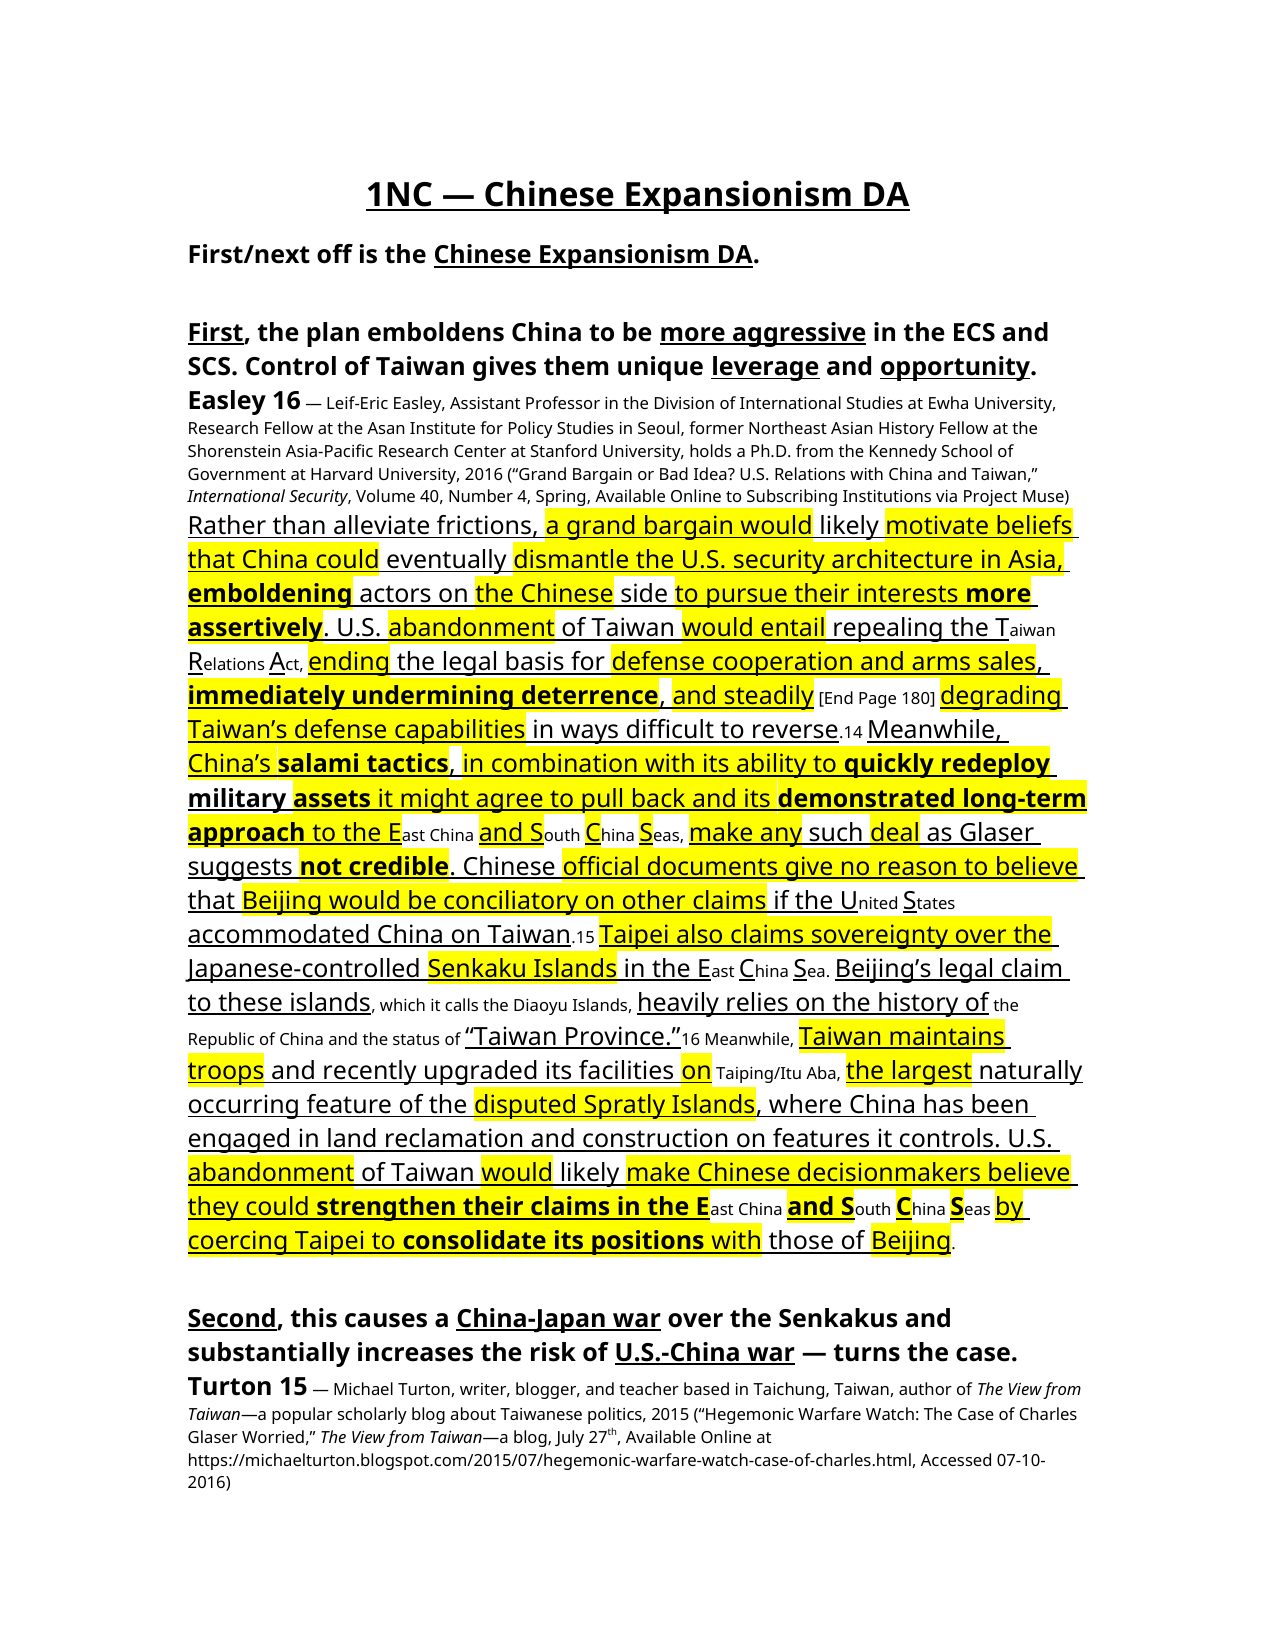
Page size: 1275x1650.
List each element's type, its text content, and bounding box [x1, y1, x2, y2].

subtitle First, the plan emboldens China to be more aggressive in the ECS and SCS. Control of Taiwan gives them unique leverage and opportunity. [187, 315, 1087, 383]
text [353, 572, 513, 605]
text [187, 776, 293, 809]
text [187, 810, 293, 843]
subtitle First/next off is the Chinese Expansionism DA. [187, 237, 1087, 271]
subtitle 1NC — Chinese Expansionism DA [187, 171, 1087, 216]
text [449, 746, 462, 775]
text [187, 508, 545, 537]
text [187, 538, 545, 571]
text Rather than alleviate frictions, a grand bargain would likely motivate beliefs that China could eventually dismantle the U.S. security architecture in Asia, emboldening actors on the Chinese side to pursue their interests more assertively. U.S. abandonment of Taiwan would entail repealing the Taiwan Relations Act, ending the legal basis for defense cooperation and arms sales, immediately undermining deterrence, and steadily [End Page 180] degrading Taiwan’s defense capabilities in ways difficult to reverse.14 Meanwhile, China’s salami tactics, in combination with its ability to quickly redeploy military assets it might agree to pull back and its demonstrated long-term approach to the East China and South China Seas, make any such deal as Glaser suggests not credible. Chinese official documents give no reason to believe that Beijing would be conciliatory on other claims if the United States accommodated China on Taiwan.15 Taipei also claims sovereignty over the Japanese-controlled Senkaku Islands in the East China Sea. Beijing’s legal claim to these islands, which it calls the Diaoyu Islands, heavily relies on the history of the Republic of China and the status of “Taiwan Province.”16 Meanwhile, Taiwan maintains troops and recently upgraded its facilities on Taiping/Itu Aba, the largest naturally occurring feature of the disputed Spratly Islands, where China has been engaged in land reclamation and construction on features it controls. U.S. abandonment of Taiwan would likely make Chinese decisionmakers believe they could strengthen their claims in the East China and South China Seas by coercing Taipei to consolidate its positions with those of Beijing. [187, 814, 1087, 1257]
text Easley 16 — Leif-Eric Easley, Assistant Professor in the Division of International Studies at Ewha University, Research Fellow at the Asan Institute for Policy Studies in Seoul, former Northeast Asian History Fellow at the Shorenstein Asia-Pacific Research Center at Stanford University, holds a Ph.D. from the Kennedy School of Government at Harvard University, 2016 (“Grand Bargain or Bad Idea? U.S. Relations with China and Taiwan,” International Security, Volume 40, Number 4, Spring, Available Online to Subscribing Institutions via Project Muse) [187, 383, 1087, 508]
text Turton 15 — Michael Turton, writer, blogger, and teacher based in Taichung, Taiwan, author of The View from Taiwan—a popular scholarly blog about Taiwanese politics, 2015 (“Hegemonic Warfare Watch: The Case of Charles Glaser Worried,” The View from Taiwan—a blog, July 27th, Available Online at https://michaelturton.blogspot.com/2015/07/hegemonic-warfare-watch-case-of-charles.html, Accessed 07-10-2016) [187, 1369, 1087, 1494]
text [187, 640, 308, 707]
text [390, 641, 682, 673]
text Rather than alleviate frictions, a grand bargain would likely motivate beliefs that China could eventually dismantle the U.S. security architecture in Asia, emboldening actors on the Chinese side to pursue their interests more assertively. U.S. abandonment of Taiwan would entail repealing the Taiwan Relations Act, ending the legal basis for defense cooperation and arms sales, immediately undermining deterrence, and steadily [End Page 180] degrading Taiwan’s defense capabilities in ways difficult to reverse.14 Meanwhile, China’s salami tactics, in combination with its ability to quickly redeploy military assets it might agree to pull back and its demonstrated long-term approach to the East China and South China Seas, make any such deal as Glaser suggests not credible. Chinese official documents give no reason to believe that Beijing would be conciliatory on other claims if the United States accommodated China on Taiwan.15 Taipei also claims sovereignty over the Japanese-controlled Senkaku Islands in the East China Sea. Beijing’s legal claim to these islands, which it calls the Diaoyu Islands, heavily relies on the history of the Republic of China and the status of “Taiwan Province.”16 Meanwhile, Taiwan maintains troops and recently upgraded its facilities on Taiping/Itu Aba, the largest naturally occurring feature of the disputed Spratly Islands, where China has been engaged in land reclamation and construction on features it controls. U.S. abandonment of Taiwan would likely make Chinese decisionmakers believe they could strengthen their claims in the East China and South China Seas by coercing Taipei to consolidate its positions with those of Beijing. [526, 508, 1087, 780]
subtitle Second, this causes a China-Japan war over the Senkakus and substantially increases the risk of U.S.-China war — turns the case. [187, 1301, 1087, 1369]
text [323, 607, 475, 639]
